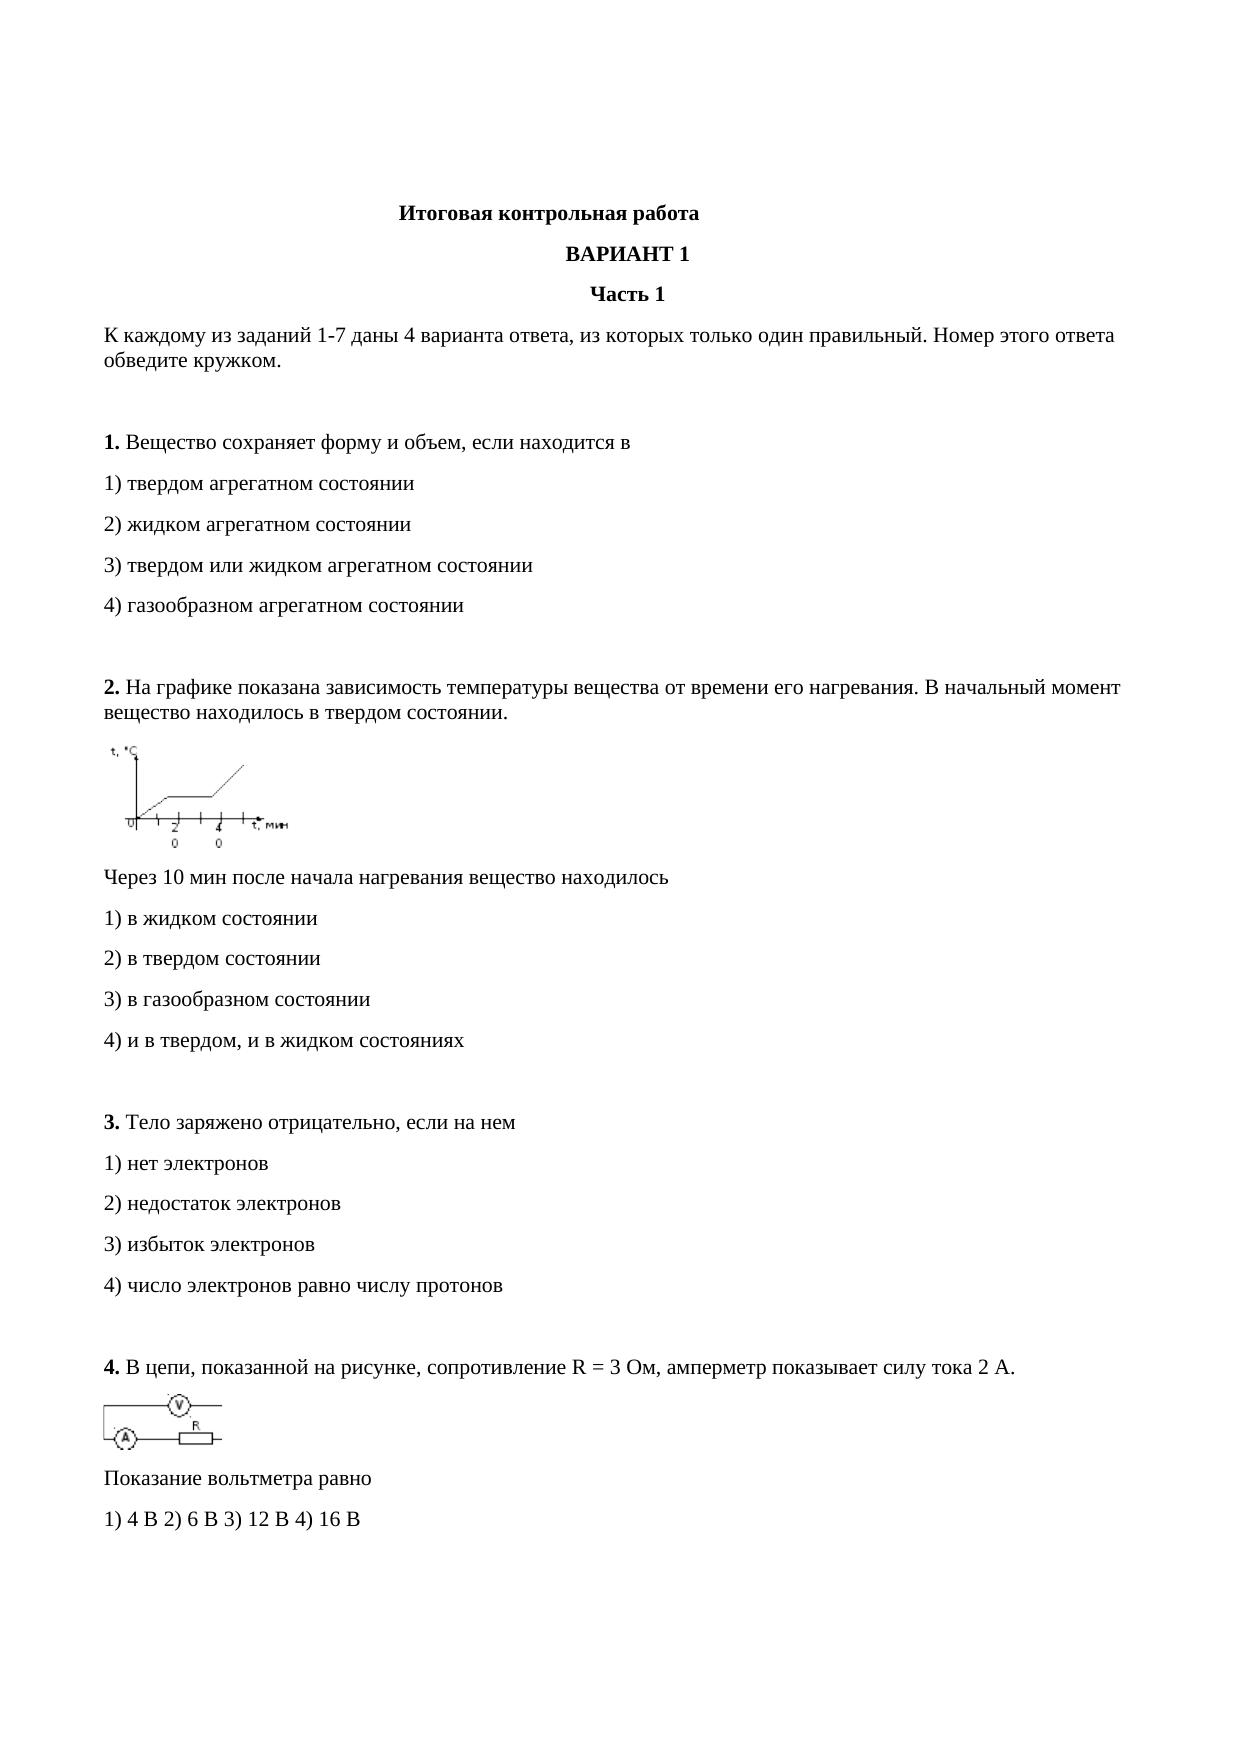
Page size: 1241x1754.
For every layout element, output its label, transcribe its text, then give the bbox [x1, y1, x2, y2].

text 2) жидком агрегатном состоянии [103, 511, 1152, 536]
picture [103, 740, 307, 848]
text Через 10 мин после начала нагревания вещество находилось [103, 864, 1152, 889]
text 4) число электронов равно числу протонов [103, 1272, 1152, 1297]
text 2) недостаток электронов [103, 1190, 1152, 1216]
text 4) и в твердом, и в жидком состояниях [103, 1027, 1152, 1052]
text 3) в газообразном состоянии [103, 986, 1152, 1011]
picture [103, 1394, 223, 1450]
text 4) газообразном агрегатном состоянии [103, 592, 1152, 618]
text 2. На графике показана зависимость температуры вещества от времени его нагревания. В начальный момент вещество находилось в твердом состоянии. [103, 674, 1152, 724]
text 1) в жидком состоянии [103, 904, 1152, 930]
text 1) твердом агрегатном состоянии [103, 470, 1152, 495]
text 1) нет электронов [103, 1149, 1152, 1175]
text 3. Тело заряжено отрицательно, если на нем [103, 1109, 1152, 1134]
text К каждому из заданий 1-7 даны 4 варианта ответа, из которых только один правильный. Номер этого ответа обведите кружком. [103, 322, 1152, 373]
text Показание вольтметра равно [103, 1465, 1152, 1490]
text 4. В цепи, показанной на рисунке, сопротивление R = 3 Ом, амперметр показывает силу тока 2 А. [103, 1354, 1152, 1379]
text Часть 1 [103, 281, 1152, 307]
text 1. Вещество сохраняет форму и объем, если находится в [103, 429, 1152, 454]
text 3) твердом или жидком агрегатном состоянии [103, 552, 1152, 577]
text ВАРИАНТ 1 [103, 241, 1152, 266]
text Итоговая контрольная работа [103, 200, 1152, 225]
text 2) в твердом состоянии [103, 945, 1152, 971]
text 1) 4 В 2) 6 В 3) 12 В 4) 16 В [103, 1506, 1152, 1531]
text 3) избыток электронов [103, 1231, 1152, 1256]
